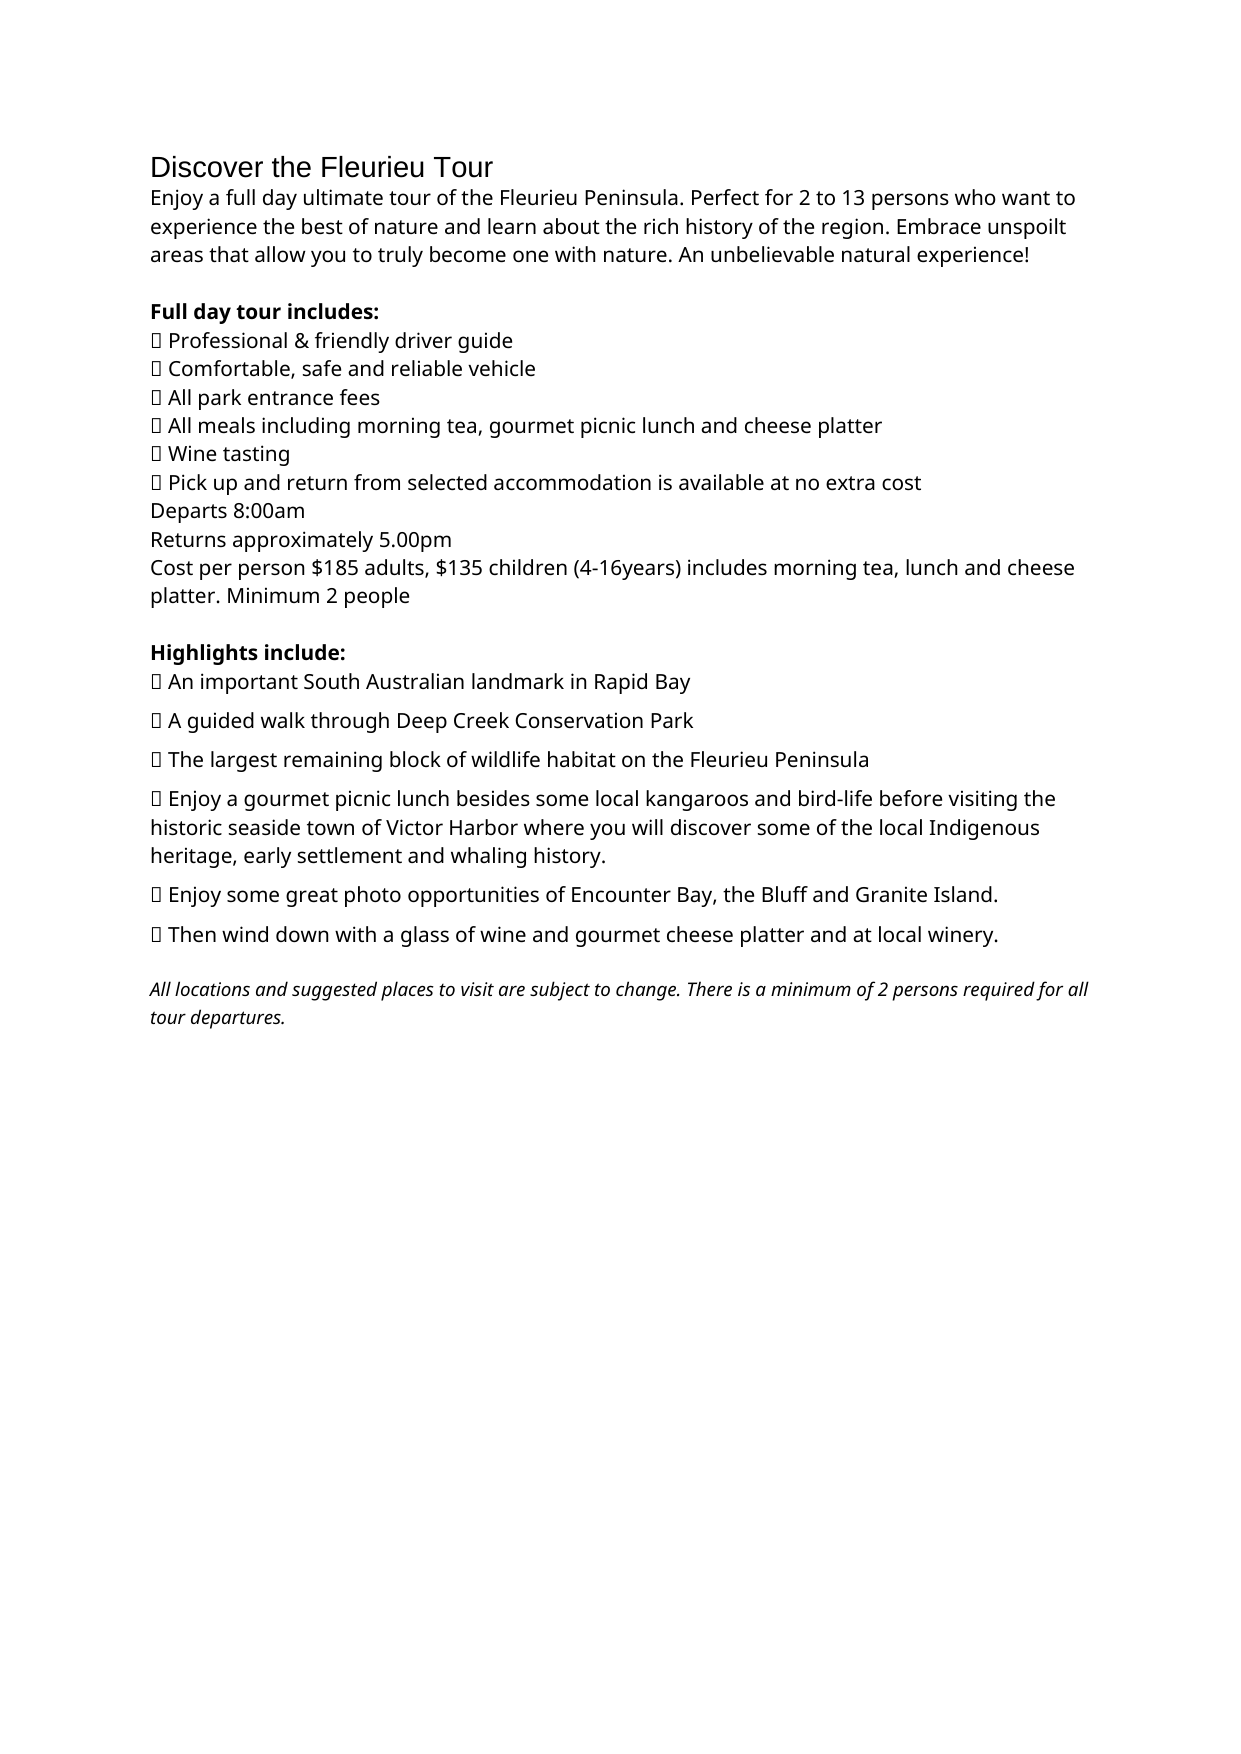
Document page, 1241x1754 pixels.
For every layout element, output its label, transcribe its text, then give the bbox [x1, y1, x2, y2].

text  Then wind down with a glass of wine and gourmet cheese platter and at local winery. [150, 920, 1090, 948]
text Departs 8:00am [150, 496, 1090, 525]
text Discover the Fleurieu Tour [150, 150, 1090, 183]
text  A guided walk through Deep Creek Conservation Park [150, 706, 1090, 734]
text Full day tour includes: [150, 297, 1090, 326]
text  Pick up and return from selected accommodation is available at no extra cost [150, 468, 1090, 496]
text  An important South Australian landmark in Rapid Bay [150, 667, 1090, 695]
text  All meals including morning tea, gourmet picnic lunch and cheese platter [150, 411, 1090, 439]
text  Enjoy some great photo opportunities of Encounter Bay, the Bluff and Granite Island. [150, 881, 1090, 909]
text Returns approximately 5.00pm [150, 525, 1090, 553]
text Enjoy a full day ultimate tour of the Fleurieu Peninsula. Perfect for 2 to 13 persons who want to experience the best of nature and learn about the rich history of the region. Embrace unspoilt areas that allow you to truly become one with nature. An unbelievable natural experience! [150, 183, 1090, 269]
text  Comfortable, safe and reliable vehicle [150, 354, 1090, 383]
text Highlights include: [150, 638, 1090, 667]
text  Professional & friendly driver guide [150, 326, 1090, 354]
text All locations and suggested places to visit are subject to change. There is a minimum of 2 persons required for all tour departures. [150, 977, 1090, 1030]
text  Enjoy a gourmet picnic lunch besides some local kangaroos and bird-life before visiting the historic seaside town of Victor Harbor where you will discover some of the local Indigenous heritage, early settlement and whaling history. [150, 784, 1090, 870]
text Cost per person $185 adults, $135 children (4-16years) includes morning tea, lunch and cheese platter. Minimum 2 people [150, 553, 1090, 610]
text  Wine tasting [150, 439, 1090, 468]
text  The largest remaining block of wildlife habitat on the Fleurieu Peninsula [150, 745, 1090, 774]
text  All park entrance fees [150, 383, 1090, 411]
